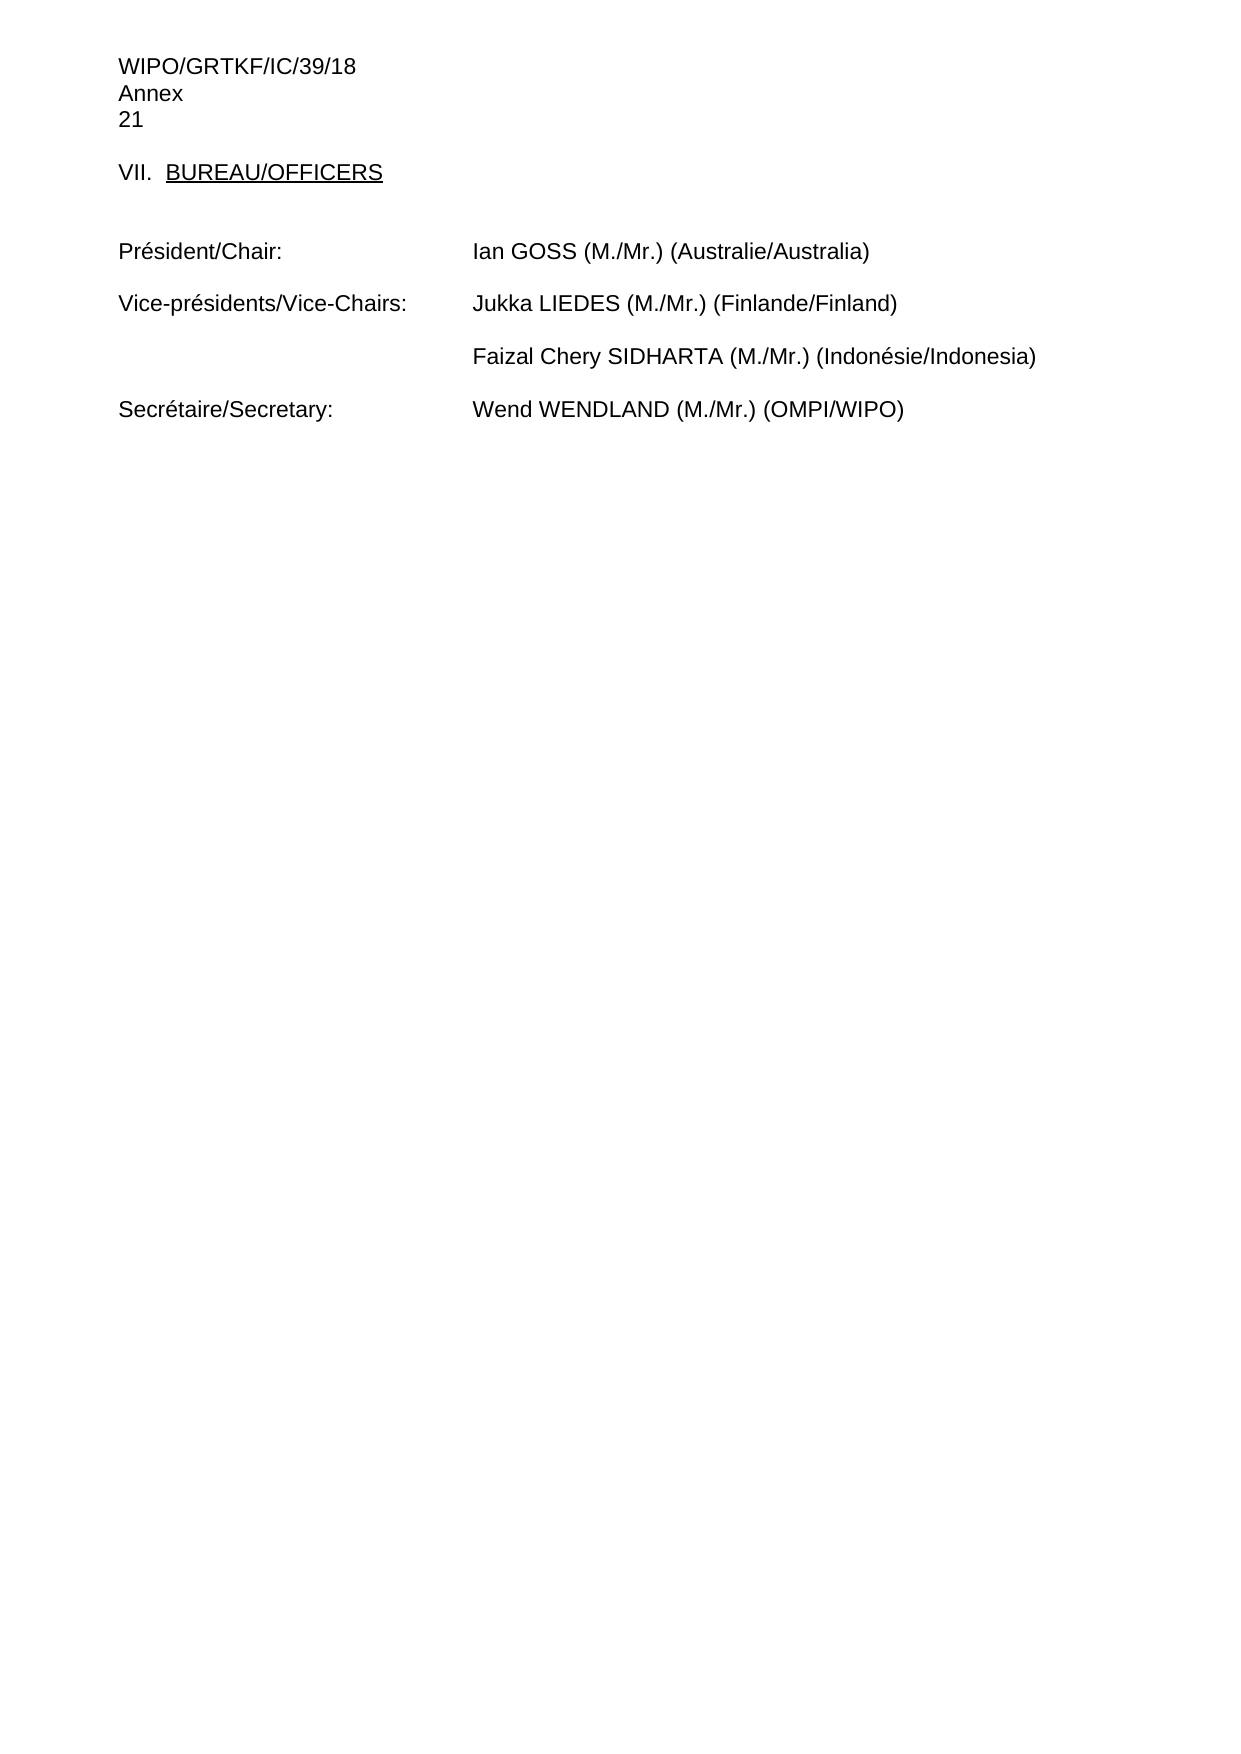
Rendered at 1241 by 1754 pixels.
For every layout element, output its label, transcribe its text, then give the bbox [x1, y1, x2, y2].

text Faizal Chery SIDHARTA (M./Mr.) (Indonésie/Indonesia) [118, 343, 1092, 369]
text VII. BUREAU/OFFICERS [118, 158, 1092, 185]
text Secrétaire/Secretary: Wend WENDLAND (M./Mr.) (OMPI/WIPO) [118, 396, 1092, 422]
text Vice-présidents/Vice-Chairs: Jukka LIEDES (M./Mr.) (Finlande/Finland) [118, 290, 1092, 317]
text Président/Chair: Ian GOSS (M./Mr.) (Australie/Australia) [118, 238, 1092, 264]
